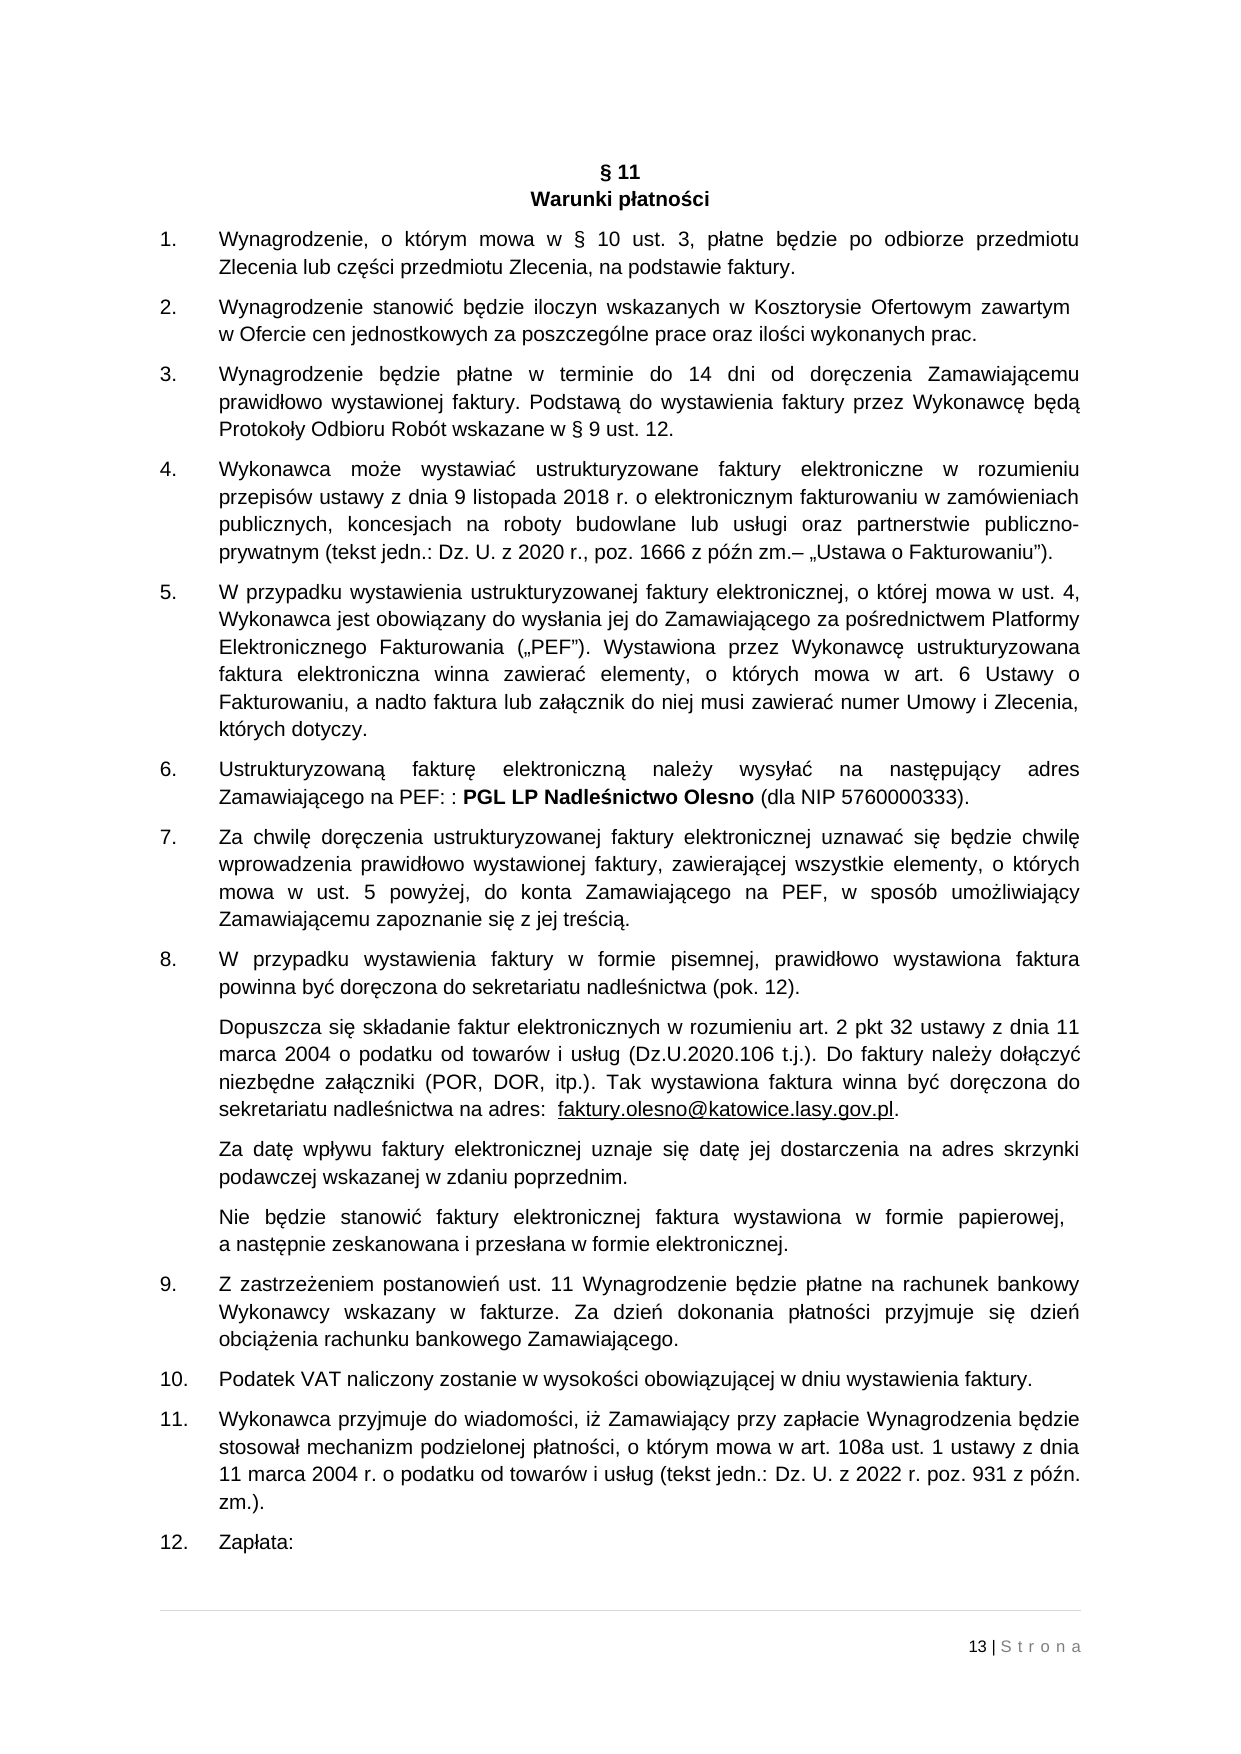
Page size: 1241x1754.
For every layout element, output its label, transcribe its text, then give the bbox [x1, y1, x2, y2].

list Podatek VAT naliczony zostanie w wysokości obowiązującej w dniu wystawienia faktury. [159, 1367, 1081, 1391]
text Za datę wpływu faktury elektronicznej uznaje się datę jej dostarczenia na adres skrzynki podawczej wskazanej w zdaniu poprzednim. [218, 1137, 1081, 1188]
list Z zastrzeżeniem postanowień ust. 11 Wynagrodzenie będzie płatne na rachunek bankowy Wykonawcy wskazany w fakturze. Za dzień dokonania płatności przyjmuje się dzień obciążenia rachunku bankowego Zamawiającego. [159, 1272, 1081, 1351]
text Nie będzie stanowić faktury elektronicznej faktura wystawiona w formie papierowej, a następnie zeskanowana i przesłana w formie elektronicznej. [218, 1204, 1081, 1256]
list Za chwilę doręczenia ustrukturyzowanej faktury elektronicznej uznawać się będzie chwilę wprowadzenia prawidłowo wystawionej faktury, zawierającej wszystkie elementy, o których mowa w ust. 5 powyżej, do konta Zamawiającego na PEF, w sposób umożliwiający Zamawiającemu zapoznanie się z jej treścią. [159, 824, 1081, 931]
list W przypadku wystawienia ustrukturyzowanej faktury elektronicznej, o której mowa w ust. 4, Wykonawca jest obowiązany do wysłania jej do Zamawiającego za pośrednictwem Platformy Elektronicznego Fakturowania („PEF”). Wystawiona przez Wykonawcę ustrukturyzowana faktura elektroniczna winna zawierać elementy, o których mowa w art. 6 Ustawy o Fakturowaniu, a nadto faktura lub załącznik do niej musi zawierać numer Umowy i Zlecenia, których dotyczy. [159, 579, 1081, 741]
list Wynagrodzenie będzie płatne w terminie do 14 dni od doręczenia Zamawiającemu prawidłowo wystawionej faktury. Podstawą do wystawienia faktury przez Wykonawcę będą Protokoły Odbioru Robót wskazane w § 9 ust. 12. [159, 362, 1081, 441]
list Zapłata: [159, 1529, 1081, 1553]
list Ustrukturyzowaną fakturę elektroniczną należy wysyłać na następujący adres Zamawiającego na PEF: : PGL LP Nadleśnictwo Olesno (dla NIP 5760000333). [159, 757, 1081, 808]
text § 11 Warunki płatności [159, 159, 1081, 211]
list Wynagrodzenie, o którym mowa w § 10 ust. 3, płatne będzie po odbiorze przedmiotu Zlecenia lub części przedmiotu Zlecenia, na podstawie faktury. [159, 227, 1081, 278]
text Dopuszcza się składanie faktur elektronicznych w rozumieniu art. 2 pkt 32 ustawy z dnia 11 marca 2004 o podatku od towarów i usług (Dz.U.2020.106 t.j.). Do faktury należy dołączyć niezbędne załączniki (POR, DOR, itp.). Tak wystawiona faktura winna być doręczona do sekretariatu nadleśnictwa na adres: faktury.olesno@katowice.lasy.gov.pl. [218, 1014, 1081, 1121]
list Wykonawca może wystawiać ustrukturyzowane faktury elektroniczne w rozumieniu przepisów ustawy z dnia 9 listopada 2018 r. o elektronicznym fakturowaniu w zamówieniach publicznych, koncesjach na roboty budowlane lub usługi oraz partnerstwie publiczno-prywatnym (tekst jedn.: Dz. U. z 2020 r., poz. 1666 z późn zm.– „Ustawa o Fakturowaniu”). [159, 457, 1081, 563]
list Wynagrodzenie stanowić będzie iloczyn wskazanych w Kosztorysie Ofertowym zawartym w Ofercie cen jednostkowych za poszczególne prace oraz ilości wykonanych prac. [159, 294, 1081, 346]
list W przypadku wystawienia faktury w formie pisemnej, prawidłowo wystawiona faktura powinna być doręczona do sekretariatu nadleśnictwa (pok. 12). [159, 947, 1081, 998]
list Wykonawca przyjmuje do wiadomości, iż Zamawiający przy zapłacie Wynagrodzenia będzie stosował mechanizm podzielonej płatności, o którym mowa w art. 108a ust. 1 ustawy z dnia 11 marca 2004 r. o podatku od towarów i usług (tekst jedn.: Dz. U. z 2022 r. poz. 931 z późn. zm.). [159, 1407, 1081, 1513]
